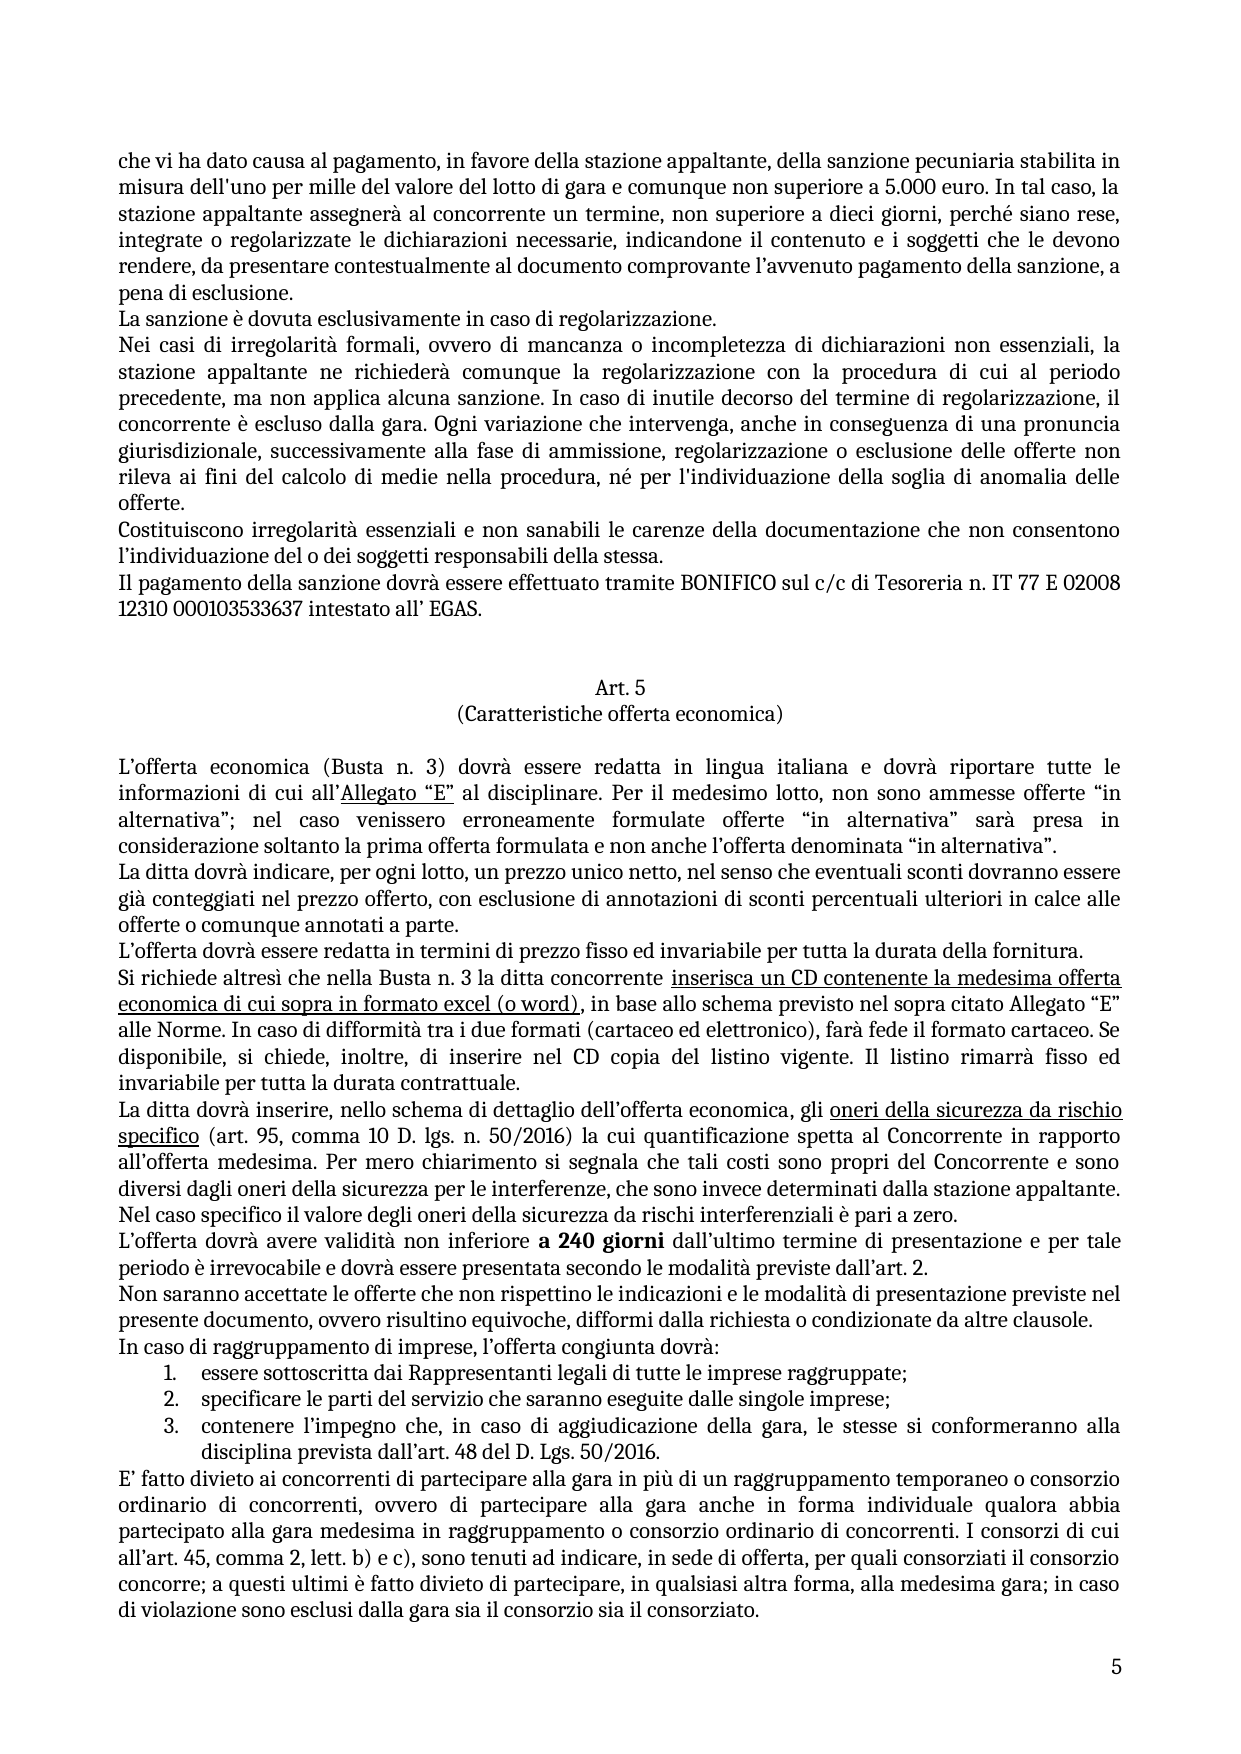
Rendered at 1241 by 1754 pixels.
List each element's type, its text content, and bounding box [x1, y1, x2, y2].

text Si richiede altresì che nella Busta n. 3 la ditta concorrente inserisca un CD contenente la medesima offerta economica di cui sopra in formato excel (o word), in base allo schema previsto nel sopra citato Allegato “E” alle Norme. In caso di difformità tra i due formati (cartaceo ed elettronico), farà fede il formato cartaceo. Se disponibile, si chiede, inoltre, di inserire nel CD copia del listino vigente. Il listino rimarrà fisso ed invariabile per tutta la durata contrattuale. [118, 964, 1122, 1096]
text La ditta dovrà indicare, per ogni lotto, un prezzo unico netto, nel senso che eventuali sconti dovranno essere già conteggiati nel prezzo offerto, con esclusione di annotazioni di sconti percentuali ulteriori in calce alle offerte o comunque annotati a parte. [118, 859, 1122, 938]
text Il pagamento della sanzione dovrà essere effettuato tramite BONIFICO sul c/c di Tesoreria n. IT 77 E 02008 12310 000103533637 intestato all’ EGAS. [118, 569, 1122, 622]
text In caso di raggruppamento di imprese, l’offerta congiunta dovrà: [118, 1333, 1122, 1360]
text (Caratteristiche offerta economica) [118, 701, 1122, 727]
text E’ fatto divieto ai concorrenti di partecipare alla gara in più di un raggruppamento temporaneo o consorzio ordinario di concorrenti, ovvero di partecipare alla gara anche in forma individuale qualora abbia partecipato alla gara medesima in raggruppamento o consorzio ordinario di concorrenti. I consorzi di cui all’art. 45, comma 2, lett. b) e c), sono tenuti ad indicare, in sede di offerta, per quali consorziati il consorzio concorre; a questi ultimi è fatto divieto di partecipare, in qualsiasi altra forma, alla medesima gara; in caso di violazione sono esclusi dalla gara sia il consorzio sia il consorziato. [118, 1465, 1122, 1623]
text L’offerta dovrà avere validità non inferiore a 240 giorni dall’ultimo termine di presentazione e per tale periodo è irrevocabile e dovrà essere presentata secondo le modalità previste dall’art. 2. [118, 1228, 1122, 1281]
list specificare le parti del servizio che saranno eseguite dalle singole imprese; [163, 1386, 1122, 1413]
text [118, 148, 1122, 306]
text Nei casi di irregolarità formali, ovvero di mancanza o incompletezza di dichiarazioni non essenziali, la stazione appaltante ne richiederà comunque la regolarizzazione con la procedura di cui al periodo precedente, ma non applica alcuna sanzione. In caso di inutile decorso del termine di regolarizzazione, il concorrente è escluso dalla gara. Ogni variazione che intervenga, anche in conseguenza di una pronuncia giurisdizionale, successivamente alla fase di ammissione, regolarizzazione o esclusione delle offerte non rileva ai fini del calcolo di medie nella procedura, né per l'individuazione della soglia di anomalia delle offerte. [118, 332, 1122, 517]
text Art. 5 [118, 675, 1122, 701]
list contenere l’impegno che, in caso di aggiudicazione della gara, le stesse si conformeranno alla disciplina prevista dall’art. 48 del D. Lgs. 50/2016. [163, 1413, 1122, 1465]
text Non saranno accettate le offerte che non rispettino le indicazioni e le modalità di presentazione previste nel presente documento, ovvero risultino equivoche, difformi dalla richiesta o condizionate da altre clausole. [118, 1281, 1122, 1333]
text La ditta dovrà inserire, nello schema di dettaglio dell’offerta economica, gli oneri della sicurezza da rischio specifico (art. 95, comma 10 D. lgs. n. 50/2016) la cui quantificazione spetta al Concorrente in rapporto all’offerta medesima. Per mero chiarimento si segnala che tali costi sono propri del Concorrente e sono diversi dagli oneri della sicurezza per le interferenze, che sono invece determinati dalla stazione appaltante. Nel caso specifico il valore degli oneri della sicurezza da rischi interferenziali è pari a zero. [118, 1096, 1122, 1228]
list essere sottoscritta dai Rappresentanti legali di tutte le imprese raggruppate; [163, 1360, 1122, 1386]
text L’offerta economica (Busta n. 3) dovrà essere redatta in lingua italiana e dovrà riportare tutte le informazioni di cui all’Allegato “E” al disciplinare. Per il medesimo lotto, non sono ammesse offerte “in alternativa”; nel caso venissero erroneamente formulate offerte “in alternativa” sarà presa in considerazione soltanto la prima offerta formulata e non anche l’offerta denominata “in alternativa”. [118, 754, 1122, 859]
text L’offerta dovrà essere redatta in termini di prezzo fisso ed invariabile per tutta la durata della fornitura. [118, 938, 1122, 964]
text La sanzione è dovuta esclusivamente in caso di regolarizzazione. [118, 306, 1122, 332]
text Costituiscono irregolarità essenziali e non sanabili le carenze della documentazione che non consentono l’individuazione del o dei soggetti responsabili della stessa. [118, 517, 1122, 569]
